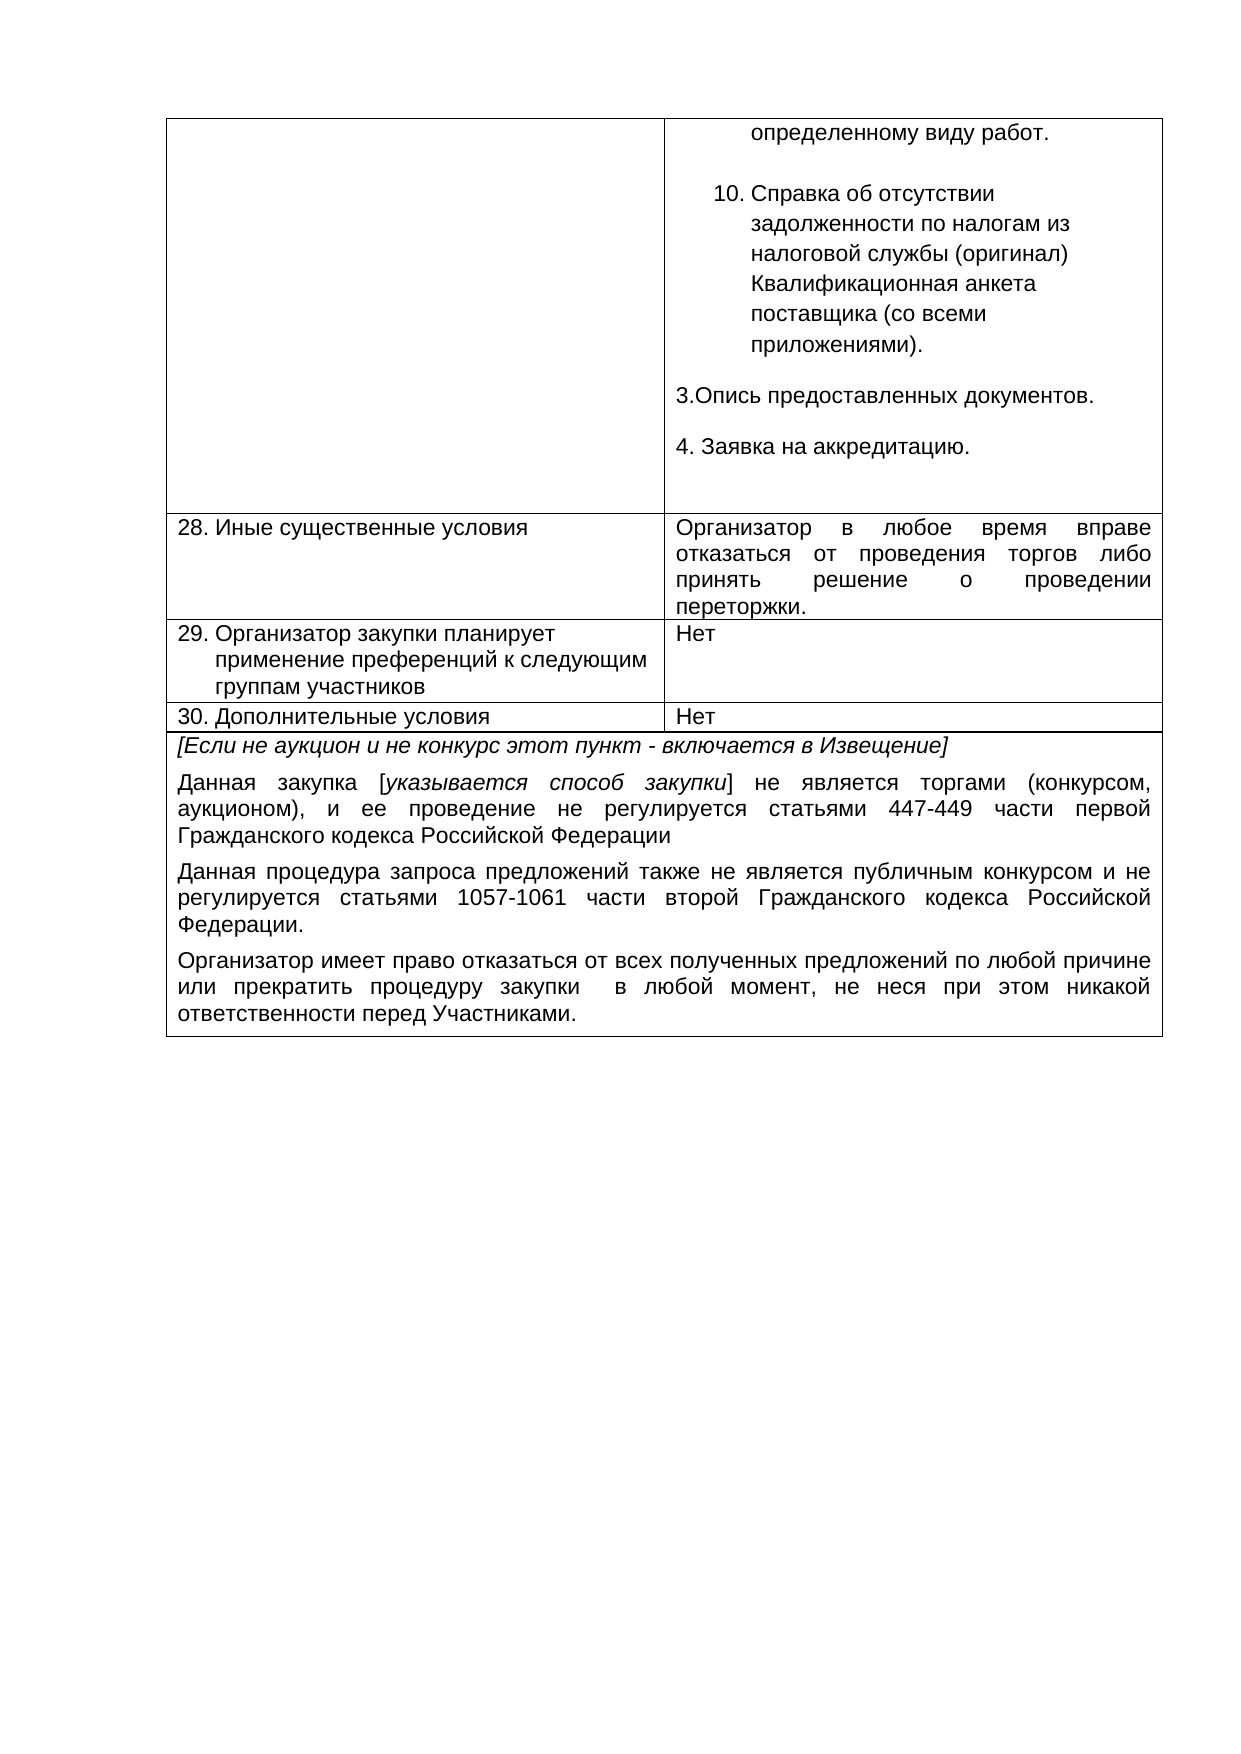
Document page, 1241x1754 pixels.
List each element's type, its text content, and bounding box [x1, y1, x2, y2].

table_cell Организатор в любое время вправе отказаться от проведения торгов либо принять решение о проведении переторжки. [665, 514, 1162, 619]
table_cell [167, 119, 664, 512]
table_cell [Если не аукцион и не конкурс этот пункт - включается в Извещение] Данная закупка [указывается способ закупки] не является торгами (конкурсом, аукционом), и ее проведение не регулируется статьями 447-449 части первой Гражданского кодекса Российской Федерации Данная процедура запроса предложений также не является публичным конкурсом и не регулируется статьями 1057-1061 части второй Гражданского кодекса Российской Федерации. Организатор имеет право отказаться от всех полученных предложений по любой причине или прекратить процедуру закупки в любой момент, не неся при этом никакой ответственности перед Участниками. [167, 733, 1162, 1036]
table_cell Дополнительные условия [167, 703, 664, 731]
table_cell Организатор закупки планирует применение преференций к следующим группам участников [167, 620, 664, 702]
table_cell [665, 119, 1162, 512]
table_cell Нет [665, 703, 1162, 731]
table_cell Иные существенные условия [167, 514, 664, 619]
table_cell Нет [665, 620, 1162, 702]
